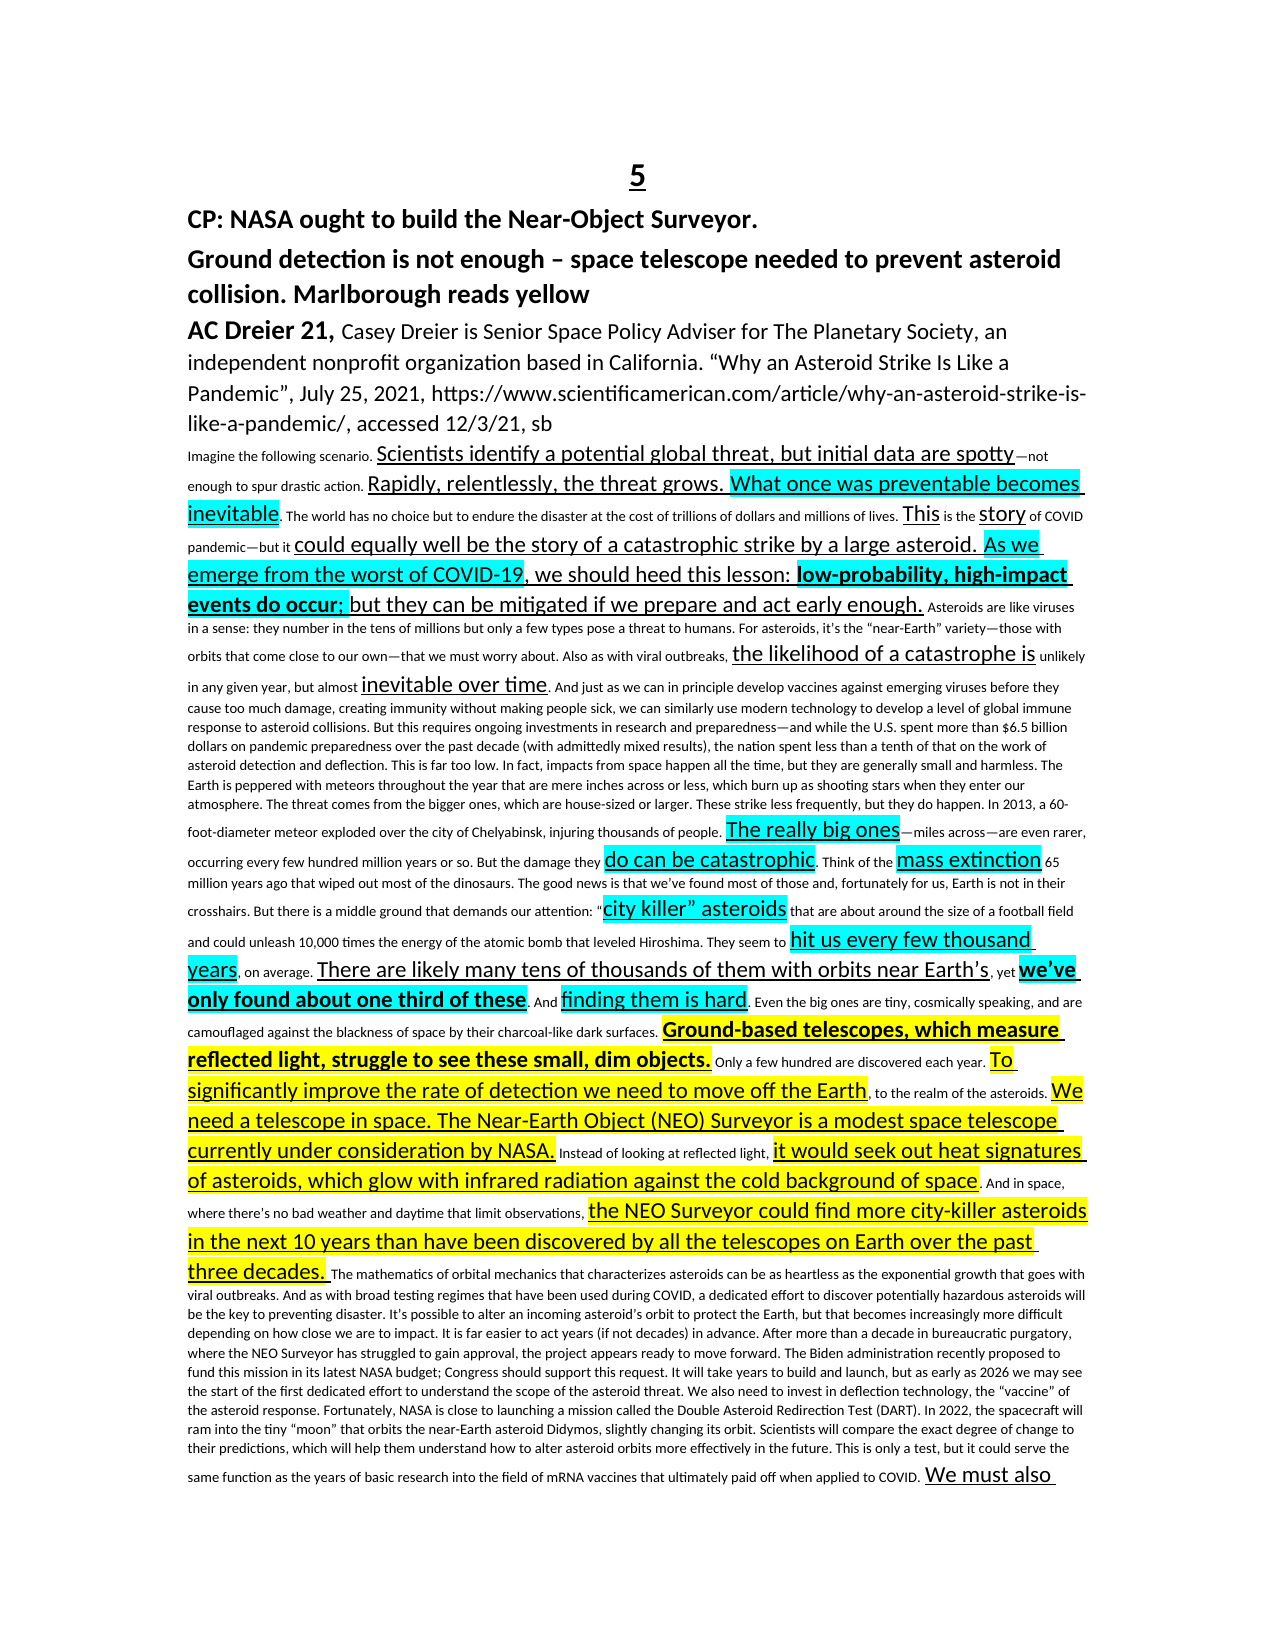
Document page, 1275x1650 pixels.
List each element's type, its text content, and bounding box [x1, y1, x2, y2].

subtitle Ground detection is not enough – space telescope needed to prevent asteroid collision. Marlborough reads yellow [187, 242, 1087, 311]
subtitle CP: NASA ought to build the Near-Object Surveyor. [187, 202, 1087, 235]
text AC Dreier 21, Casey Dreier is Senior Space Policy Adviser for The Planetary Society, an independent nonprofit organization based in California. “Why an Asteroid Strike Is Like a Pandemic”, July 25, 2021, https://www.scientificamerican.com/article/why-an-asteroid-strike-is-like-a-pandemic/, accessed 12/3/21, sb [187, 313, 1087, 437]
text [187, 439, 1087, 1488]
subtitle 5 [187, 154, 1087, 195]
